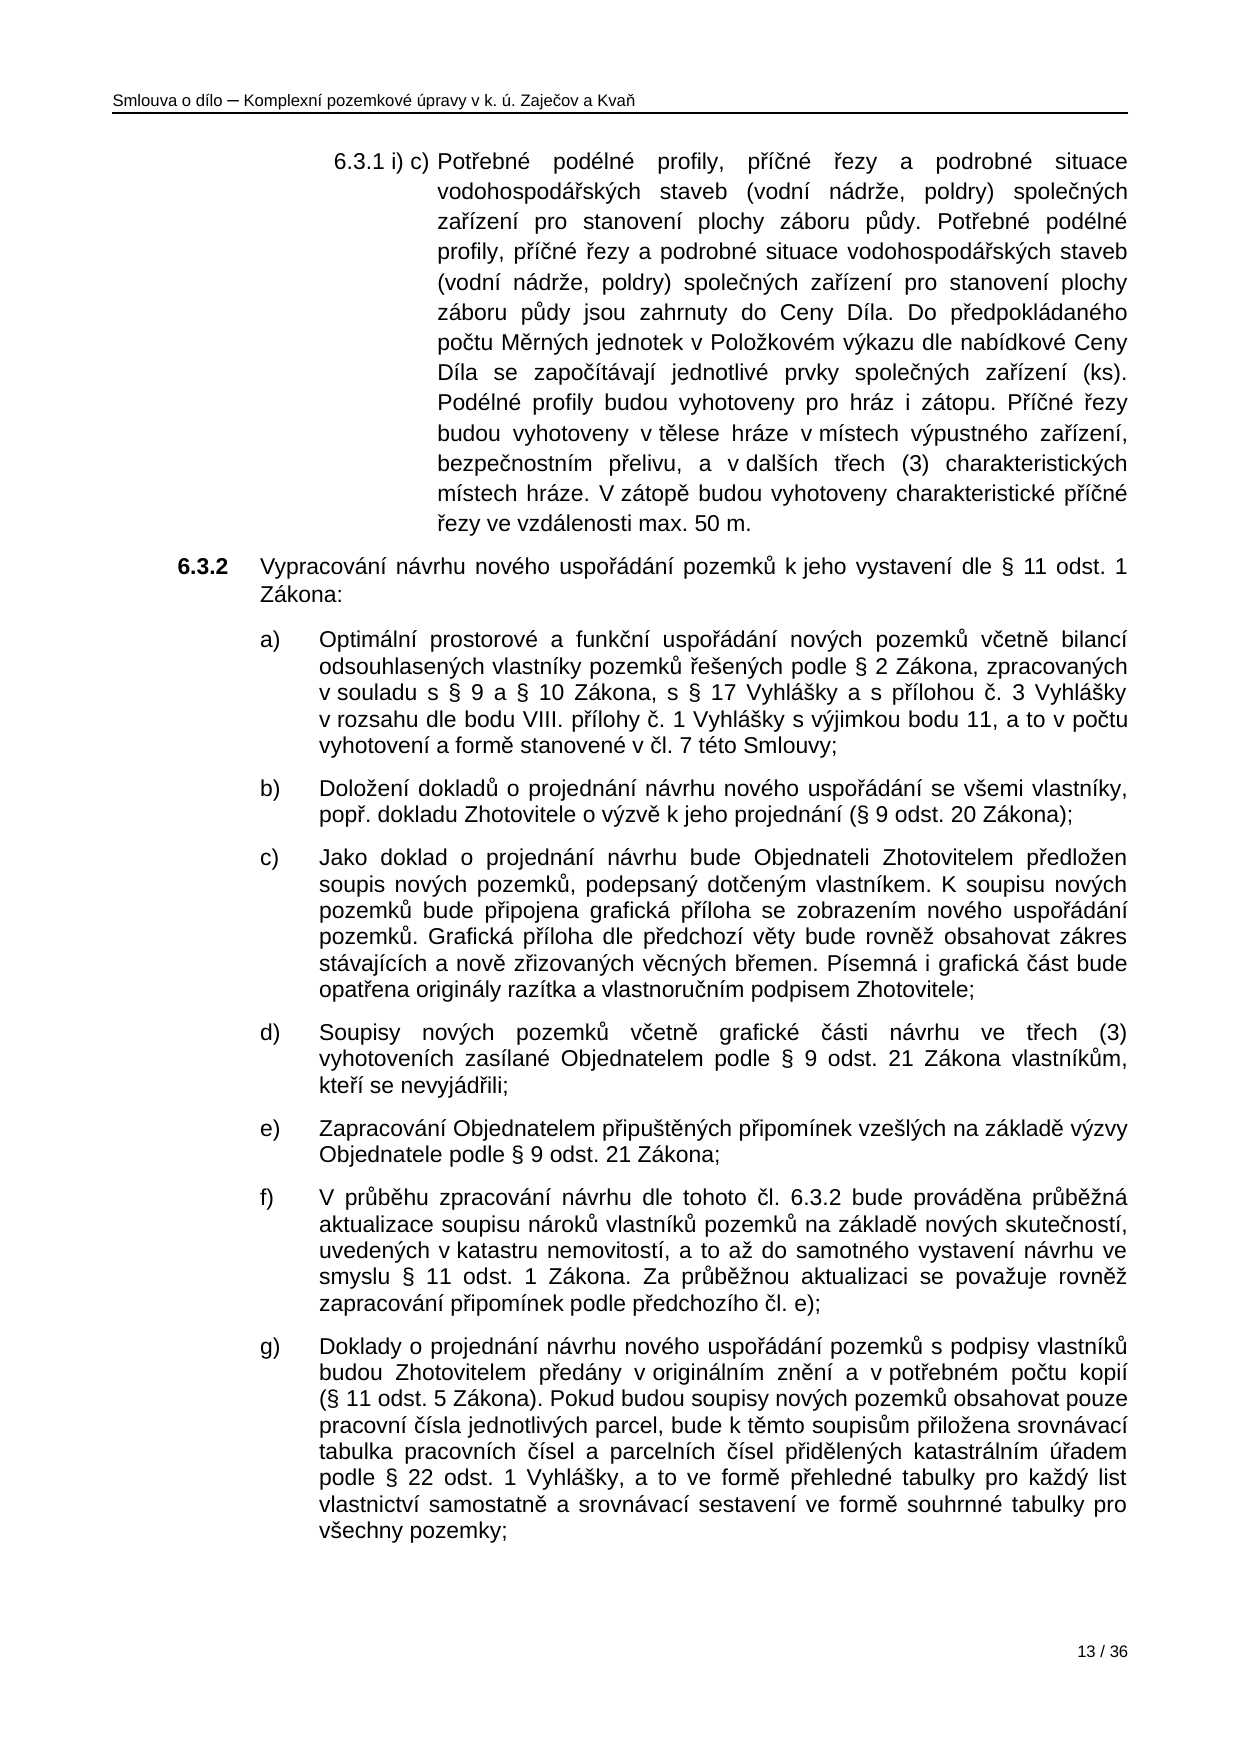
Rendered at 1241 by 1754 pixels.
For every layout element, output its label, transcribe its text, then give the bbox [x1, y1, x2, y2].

list Optimální prostorové a funkční uspořádání nových pozemků včetně bilancí odsouhlasených vlastníky pozemků řešených podle § 2 Zákona, zpracovaných v souladu s § 9 a § 10 Zákona, s § 17 Vyhlášky a s přílohou č. 3 Vyhlášky v rozsahu dle bodu VIII. přílohy č. 1 Vyhlášky s výjimkou bodu 11, a to v počtu vyhotovení a formě stanovené v čl. 7 této Smlouvy; [260, 626, 1128, 758]
text Vypracování návrhu nového uspořádání pozemků k jeho vystavení dle § 11 odst. 1 Zákona: [177, 553, 1128, 608]
list Soupisy nových pozemků včetně grafické části návrhu ve třech (3) vyhotoveních zasílané Objednatelem podle § 9 odst. 21 Zákona vlastníkům, kteří se nevyjádřili; [260, 1019, 1128, 1098]
list V průběhu zpracování návrhu dle tohoto čl. 6.3.2 bude prováděna průběžná aktualizace soupisu nároků vlastníků pozemků na základě nových skutečností, uvedených v katastru nemovitostí, a to až do samotného vystavení návrhu ve smyslu § 11 odst. 1 Zákona. Za průběžnou aktualizaci se považuje rovněž zapracování připomínek podle předchozího čl. e); [260, 1184, 1128, 1316]
list Jako doklad o projednání návrhu bude Objednateli Zhotovitelem předložen soupis nových pozemků, podepsaný dotčeným vlastníkem. K soupisu nových pozemků bude připojena grafická příloha se zobrazením nového uspořádání pozemků. Grafická příloha dle předchozí věty bude rovněž obsahovat zákres stávajících a nově zřizovaných věcných břemen. Písemná i grafická část bude opatřena originály razítka a vlastnoručním podpisem Zhotovitele; [260, 844, 1128, 1002]
list Zapracování Objednatelem připuštěných připomínek vzešlých na základě výzvy Objednatele podle § 9 odst. 21 Zákona; [260, 1115, 1128, 1167]
list Doložení dokladů o projednání návrhu nového uspořádání se všemi vlastníky, popř. dokladu Zhotovitele o výzvě k jeho projednání (§ 9 odst. 20 Zákona); [260, 775, 1128, 828]
list Doklady o projednání návrhu nového uspořádání pozemků s podpisy vlastníků budou Zhotovitelem předány v originálním znění a v potřebném počtu kopií (§ 11 odst. 5 Zákona). Pokud budou soupisy nových pozemků obsahovat pouze pracovní čísla jednotlivých parcel, bude k těmto soupisům přiložena srovnávací tabulka pracovních čísel a parcelních čísel přidělených katastrálním úřadem podle § 22 odst. 1 Vyhlášky, a to ve formě přehledné tabulky pro každý list vlastnictví samostatně a srovnávací sestavení ve formě souhrnné tabulky pro všechny pozemky; [260, 1333, 1128, 1543]
list Potřebné podélné profily, příčné řezy a podrobné situace vodohospodářských staveb (vodní nádrže, poldry) společných zařízení pro stanovení plochy záboru půdy. Potřebné podélné profily, příčné řezy a podrobné situace vodohospodářských staveb (vodní nádrže, poldry) společných zařízení pro stanovení plochy záboru půdy jsou zahrnuty do Ceny Díla. Do předpokládaného počtu Měrných jednotek v Položkovém výkazu dle nabídkové Ceny Díla se započítávají jednotlivé prvky společných zařízení (ks). Podélné profily budou vyhotoveny pro hráz i zátopu. Příčné řezy budou vyhotoveny v tělese hráze v místech výpustného zařízení, bezpečnostním přelivu, a v dalších třech (3) charakteristických místech hráze. V zátopě budou vyhotoveny charakteristické příčné řezy ve vzdálenosti max. 50 m. [334, 148, 1128, 537]
